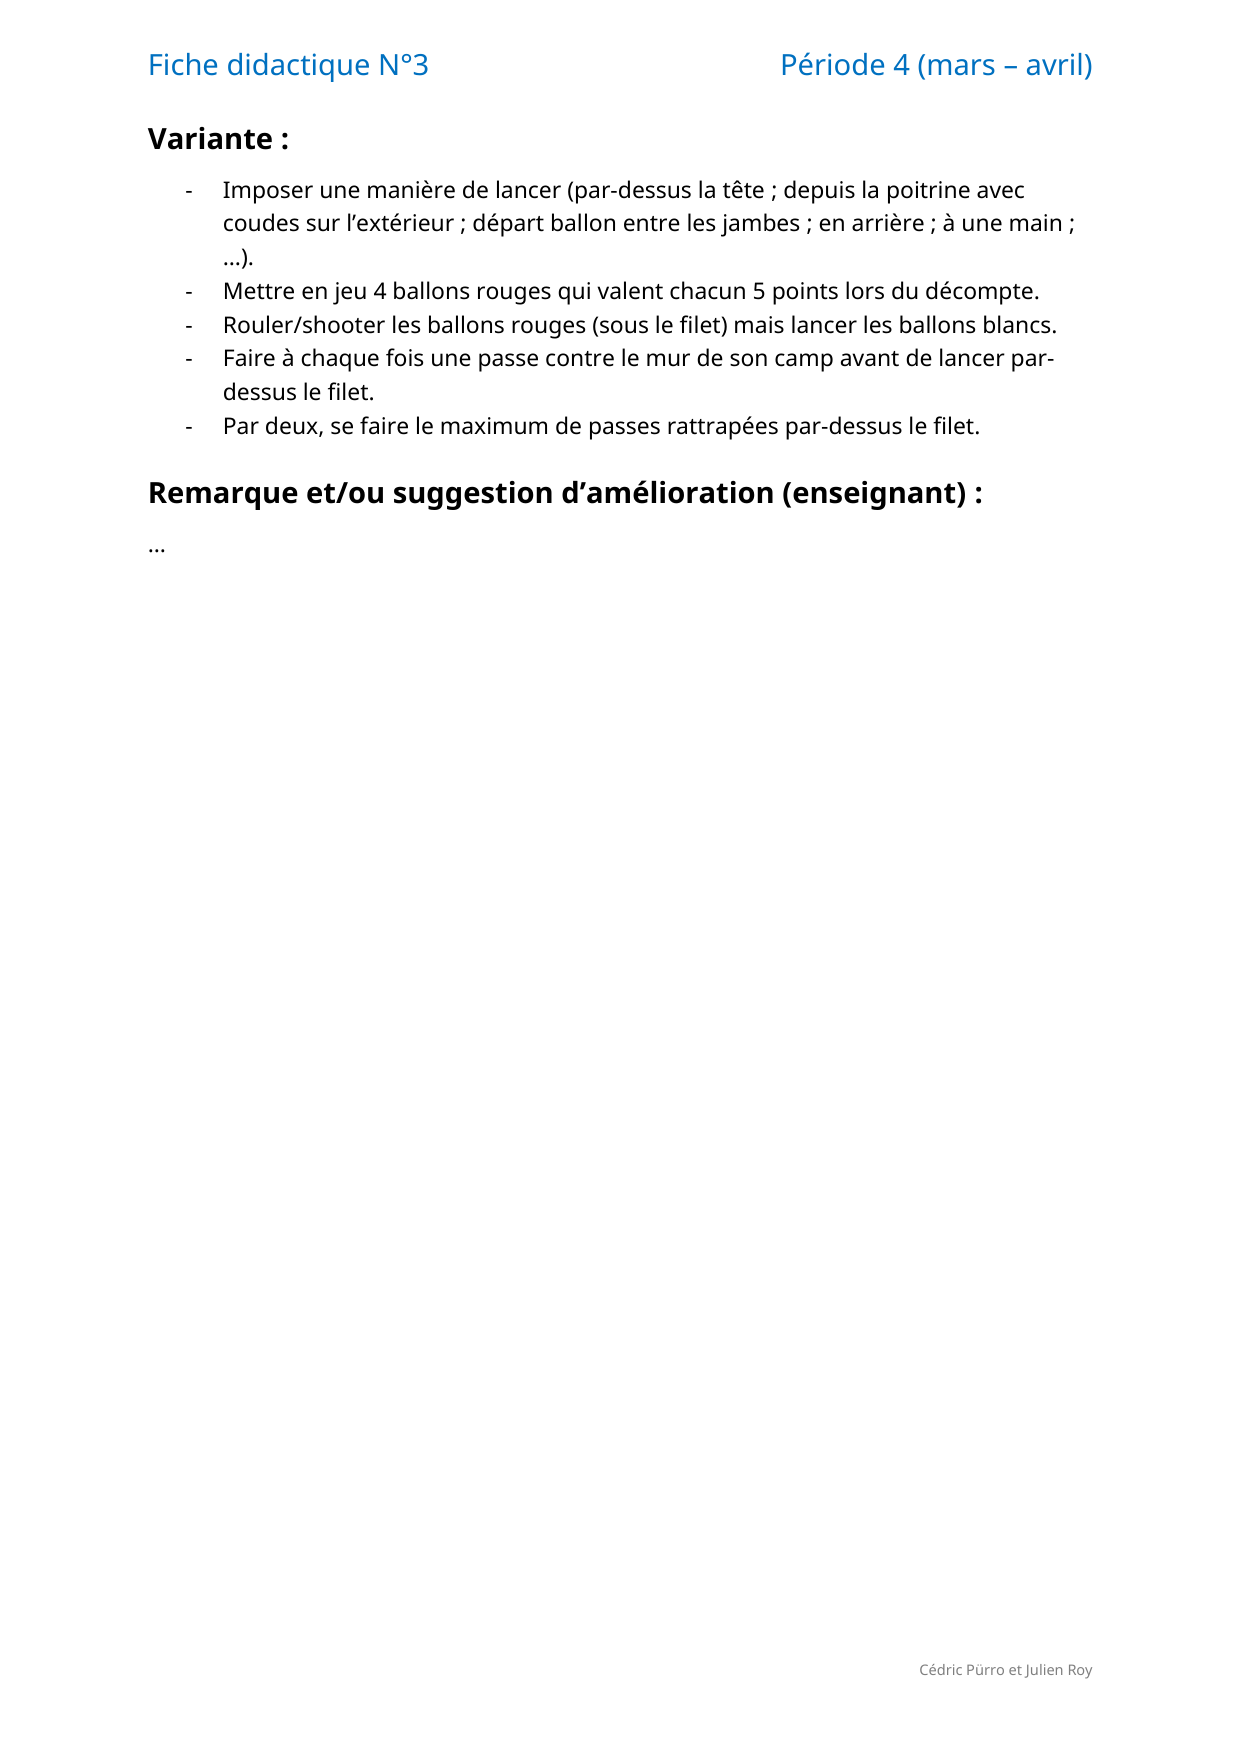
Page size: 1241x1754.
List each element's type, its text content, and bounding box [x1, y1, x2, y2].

list Mettre en jeu 4 ballons rouges qui valent chacun 5 points lors du décompte. [185, 275, 1093, 306]
list Par deux, se faire le maximum de passes rattrapées par-dessus le filet. [185, 410, 1093, 441]
list Imposer une manière de lancer (par-dessus la tête ; depuis la poitrine avec coudes sur l’extérieur ; départ ballon entre les jambes ; en arrière ; à une main ;…). [185, 173, 1093, 272]
list Faire à chaque fois une passe contre le mur de son camp avant de lancer par-dessus le filet. [185, 342, 1093, 407]
text … [148, 528, 1093, 559]
list Rouler/shooter les ballons rouges (sous le filet) mais lancer les ballons blancs. [185, 308, 1093, 340]
text Variante : [148, 118, 1093, 158]
text Remarque et/ou suggestion d’amélioration (enseignant) : [148, 473, 1093, 512]
